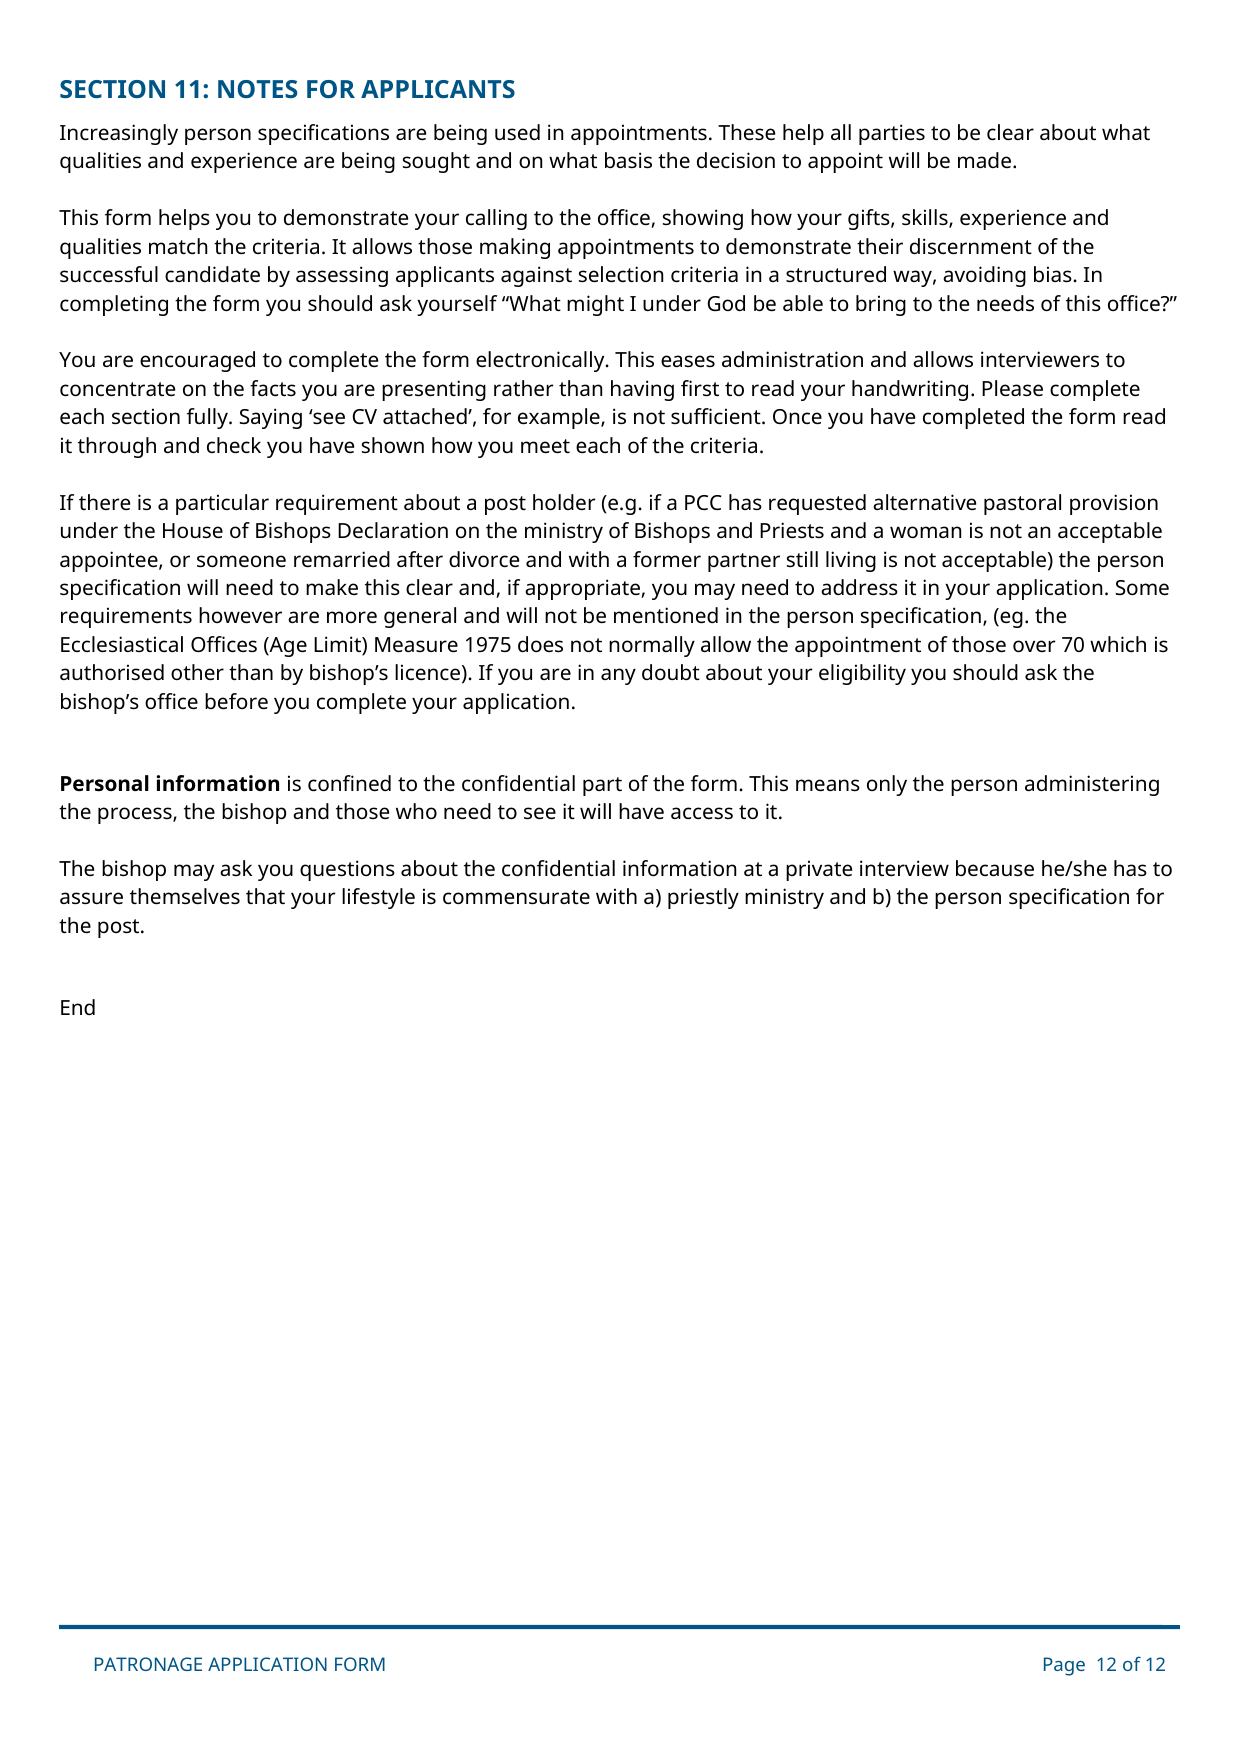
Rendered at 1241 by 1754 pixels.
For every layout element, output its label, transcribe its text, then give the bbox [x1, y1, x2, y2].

text End [59, 993, 1181, 1021]
text You are encouraged to complete the form electronically. This eases administration and allows interviewers to concentrate on the facts you are presenting rather than having first to read your handwriting. Please complete each section fully. Saying ‘see CV attached’, for example, is not sufficient. Once you have completed the form read it through and check you have shown how you meet each of the criteria. [59, 346, 1181, 459]
text SECTION 11: NOTES FOR APPLICANTS [59, 72, 1181, 106]
text If there is a particular requirement about a post holder (e.g. if a PCC has requested alternative pastoral provision under the House of Bishops Declaration on the ministry of Bishops and Priests and a woman is not an acceptable appointee, or someone remarried after divorce and with a former partner still living is not acceptable) the person specification will need to make this clear and, if appropriate, you may need to address it in your application. Some requirements however are more general and will not be mentioned in the person specification, (eg. the Ecclesiastical Offices (Age Limit) Measure 1975 does not normally allow the appointment of those over 70 which is authorised other than by bishop’s licence). If you are in any doubt about your eligibility you should ask the bishop’s office before you complete your application. [59, 488, 1181, 715]
text This form helps you to demonstrate your calling to the office, showing how your gifts, skills, experience and qualities match the criteria. It allows those making appointments to demonstrate their discernment of the successful candidate by assessing applicants against selection criteria in a structured way, avoiding bias. In completing the form you should ask yourself “What might I under God be able to bring to the needs of this office?” [59, 203, 1181, 317]
text The bishop may ask you questions about the confidential information at a private interview because he/she has to assure themselves that your lifestyle is commensurate with a) priestly ministry and b) the person specification for the post. [59, 854, 1181, 939]
text Personal information is confined to the confidential part of the form. This means only the person administering the process, the bishop and those who need to see it will have access to it. [59, 769, 1181, 826]
text Increasingly person specifications are being used in appointments. These help all parties to be clear about what qualities and experience are being sought and on what basis the decision to appoint will be made. [59, 118, 1181, 175]
